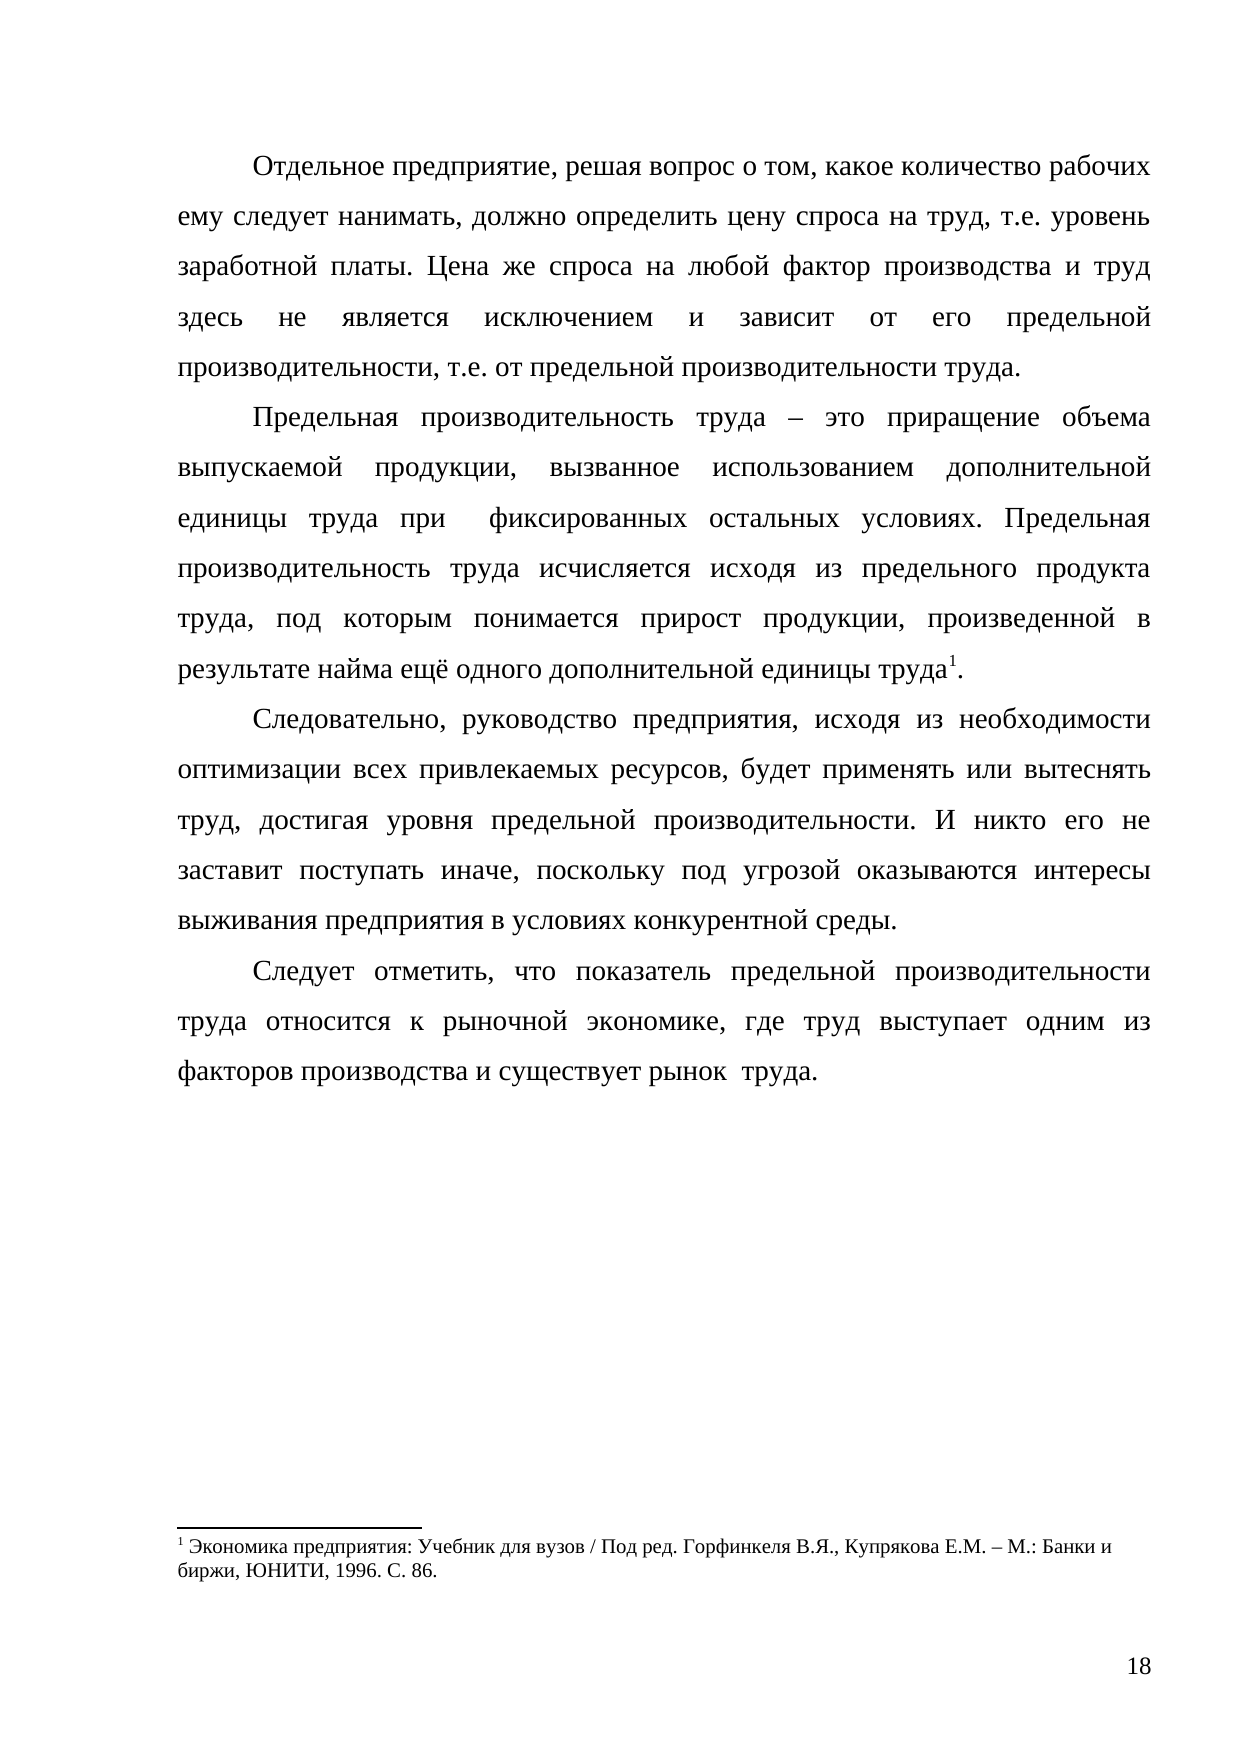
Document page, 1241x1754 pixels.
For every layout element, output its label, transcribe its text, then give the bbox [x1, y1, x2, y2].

text Предельная производительность труда – это приращение объема выпускаемой продукции, вызванное использованием дополнительной единицы труда при фиксированных остальных условиях. Предельная производительность труда исчисляется исходя из предельного продукта труда, под которым понимается прирост продукции, произведенной в результате найма ещё одного дополнительной единицы труда. [177, 399, 1152, 684]
text Следует отметить, что показатель предельной производительности труда относится к рыночной экономике, где труд выступает одним из факторов производства и существует рынок труда. [177, 953, 1152, 1087]
text Следовательно, руководство предприятия, исходя из необходимости оптимизации всех привлекаемых ресурсов, будет применять или вытеснять труд, достигая уровня предельной производительности. И никто его не заставит поступать иначе, поскольку под угрозой оказываются интересы выживания предприятия в условиях конкурентной среды. [177, 701, 1152, 936]
text Отдельное предприятие, решая вопрос о том, какое количество рабочих ему следует нанимать, должно определить цену спроса на труд, т.е. уровень заработной платы. Цена же спроса на любой фактор производства и труд здесь не является исключением и зависит от его предельной производительности, т.е. от предельной производительности труда. [177, 148, 1152, 382]
